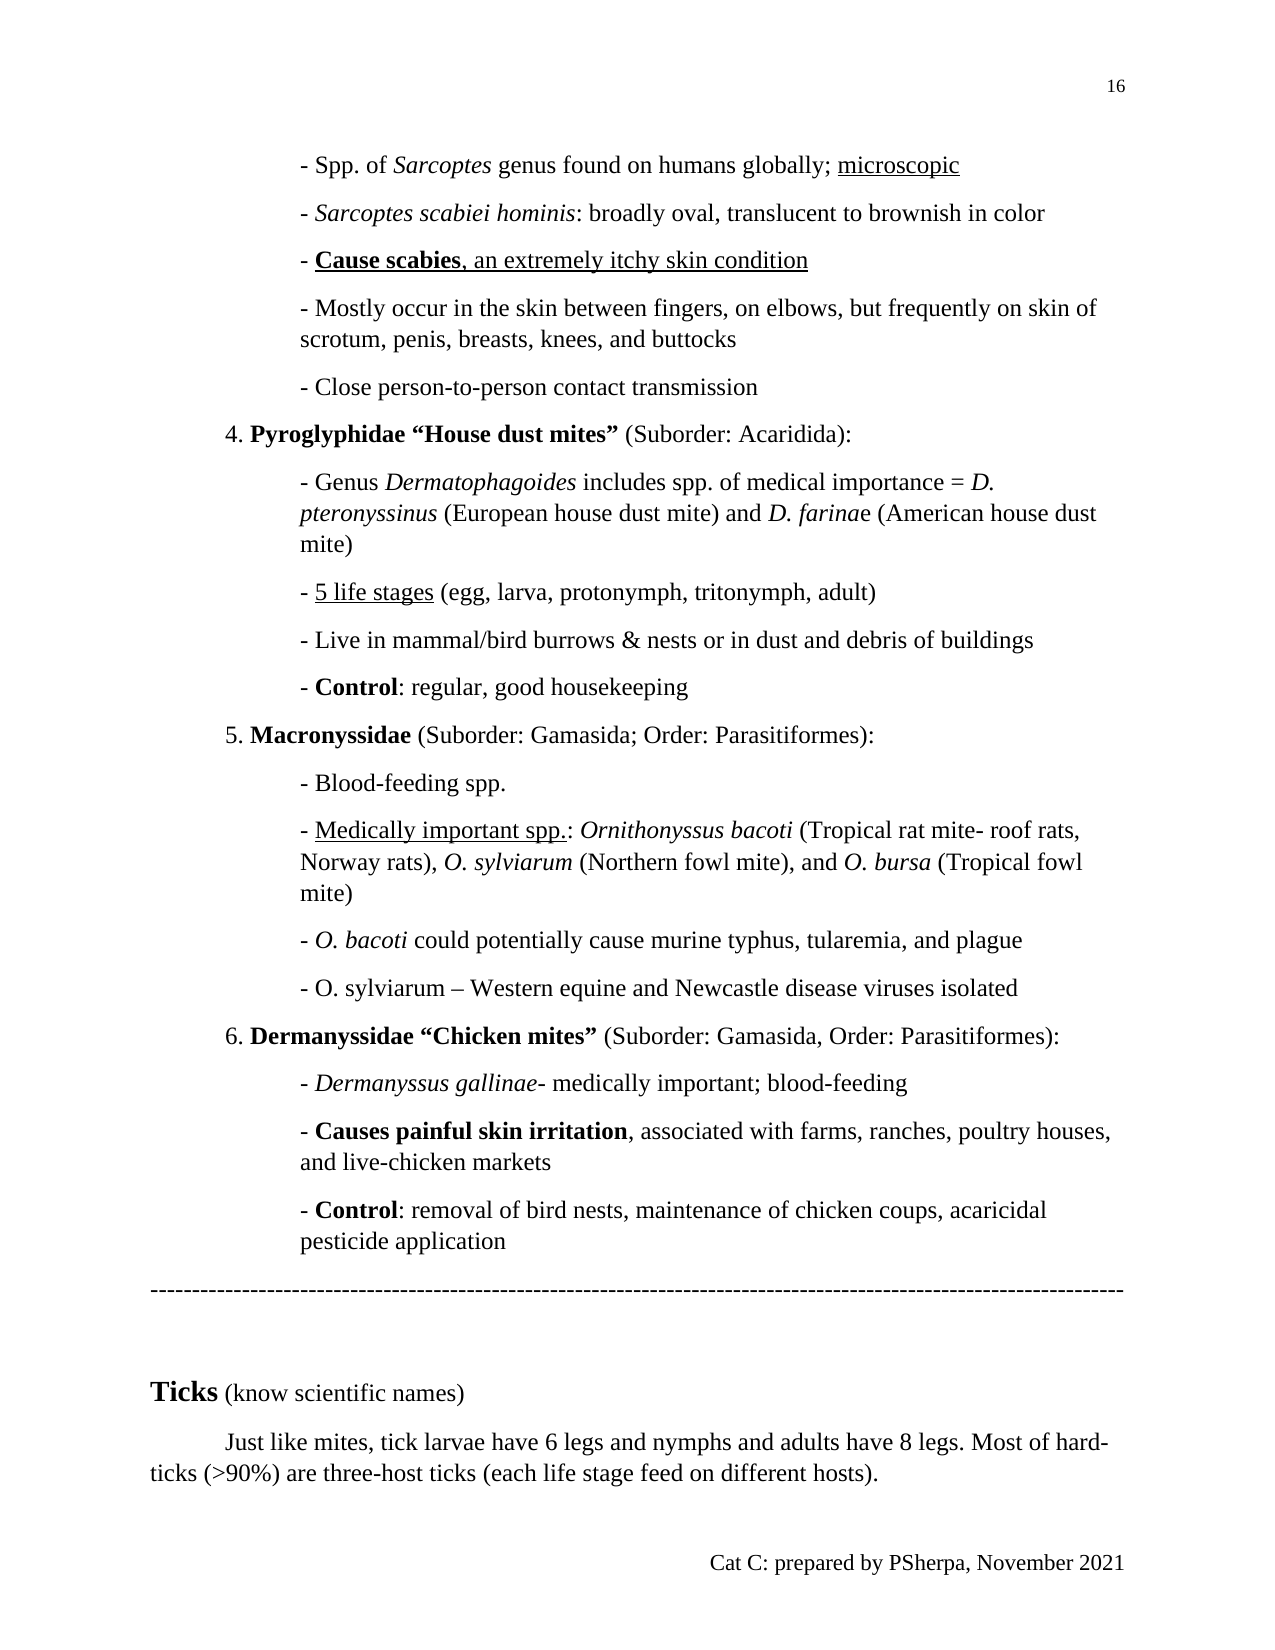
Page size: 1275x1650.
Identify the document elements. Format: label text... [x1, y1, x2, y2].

text - 5 life stages (egg, larva, protonymph, tritonymph, adult) [300, 577, 1125, 606]
text - Blood-feeding spp. [150, 768, 1125, 797]
text 4. Pyroglyphidae “House dust mites” (Suborder: Acaridida): [150, 419, 1125, 448]
text - Mostly occur in the skin between fingers, on elbows, but frequently on skin of scrotum, penis, breasts, knees, and buttocks [300, 293, 1125, 353]
text - Close person-to-person contact transmission [300, 372, 1125, 401]
text 6. Dermanyssidae “Chicken mites” (Suborder: Gamasida, Order: Parasitiformes): [150, 1021, 1125, 1049]
text - Dermanyssus gallinae- medically important; blood-feeding [150, 1068, 1125, 1097]
text - Control: removal of bird nests, maintenance of chicken coups, acaricidal pesticide application [300, 1195, 1125, 1255]
text - Live in mammal/bird burrows & nests or in dust and debris of buildings [300, 625, 1125, 653]
text - O. sylviarum – Western equine and Newcastle disease viruses isolated [300, 973, 1125, 1002]
text Ticks (know scientific names) [150, 1374, 1125, 1408]
text - Causes painful skin irritation, associated with farms, ranches, poultry houses, and live-chicken markets [300, 1116, 1125, 1176]
text - Medically important spp.: Ornithonyssus bacoti (Tropical rat mite- roof rats, Norway rats), O. sylviarum (Northern fowl mite), and O. bursa (Tropical fowl mite) [300, 816, 1125, 906]
text - Sarcoptes scabiei hominis: broadly oval, translucent to brownish in color [150, 198, 1125, 226]
text - O. bacoti could potentially cause murine typhus, tularemia, and plague [300, 925, 1125, 954]
text - Cause scabies, an extremely itchy skin condition [150, 245, 1125, 274]
text --------------------------------------------------------------------------------------------------------------------- [150, 1274, 1125, 1302]
text - Genus Dermatophagoides includes spp. of medical importance = D. pteronyssinus (European house dust mite) and D. farinae (American house dust mite) [300, 467, 1125, 558]
text 5. Macronyssidae (Suborder: Gamasida; Order: Parasitiformes): [150, 720, 1125, 749]
text - Spp. of Sarcoptes genus found on humans globally; microscopic [150, 150, 1125, 179]
text Just like mites, tick larvae have 6 legs and nymphs and adults have 8 legs. Most of hard-ticks (>90%) are three-host ticks (each life stage feed on different hosts). [150, 1427, 1125, 1487]
text - Control: regular, good housekeeping [300, 672, 1125, 701]
